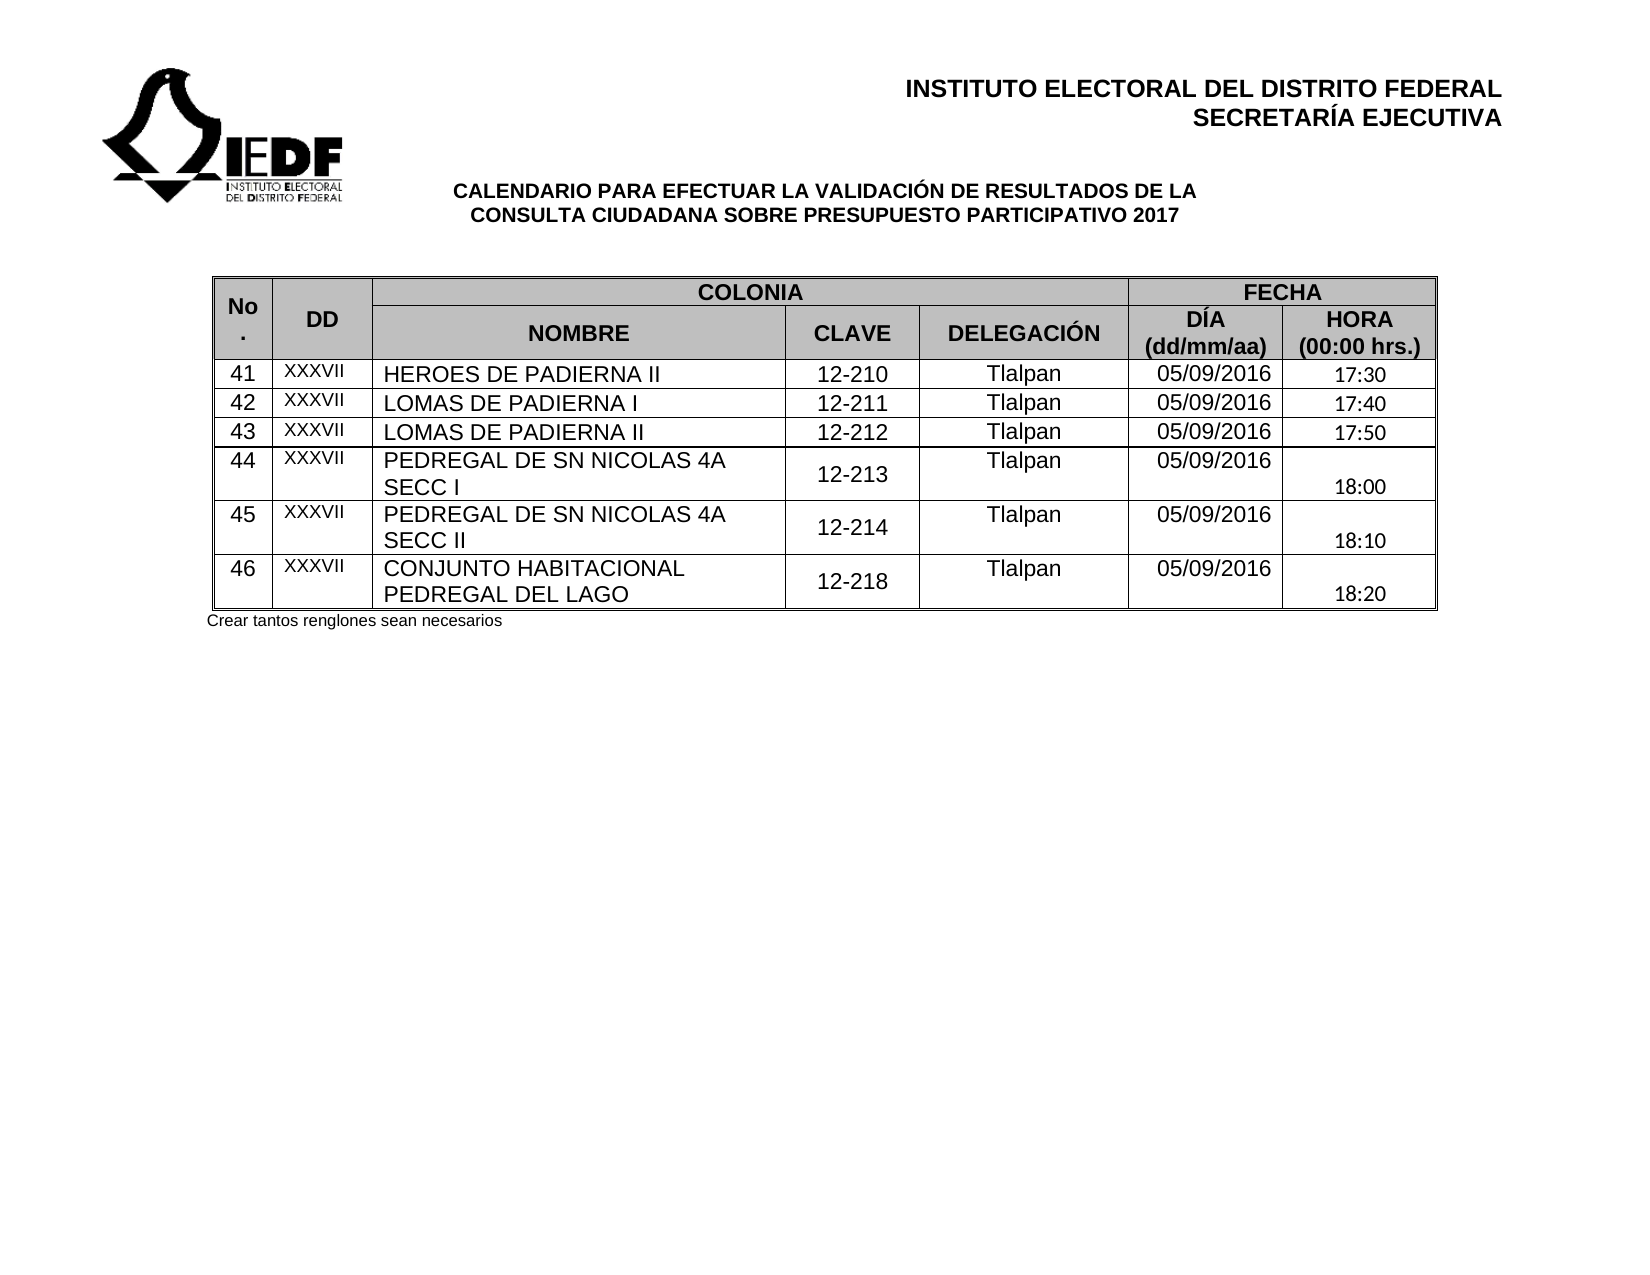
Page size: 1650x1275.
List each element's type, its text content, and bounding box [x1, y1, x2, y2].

table_cell 45 [215, 501, 272, 554]
table_cell 41 [215, 360, 272, 388]
text Crear tantos renglones sean necesarios [148, 611, 1502, 630]
table_cell 05/09/2016 [1129, 389, 1282, 417]
table_header FECHA [1129, 279, 1435, 305]
table_cell XXXVII [273, 418, 372, 446]
table_cell 12-211 [786, 389, 919, 417]
table_cell XXXVII [273, 555, 372, 608]
table_header DD [273, 279, 372, 359]
table_cell 46 [215, 555, 272, 608]
table_cell 42 [215, 389, 272, 417]
table_cell DELEGACIÓN [920, 306, 1128, 359]
table_cell 43 [215, 418, 272, 446]
table_cell XXXVII [273, 448, 372, 500]
table_cell XXXVII [273, 360, 372, 388]
table_cell CONJUNTO HABITACIONAL PEDREGAL DEL LAGO [373, 555, 785, 608]
table_cell Tlalpan [920, 360, 1128, 388]
table_cell HEROES DE PADIERNA II [373, 360, 785, 388]
table_cell Tlalpan [920, 389, 1128, 417]
table_cell 12-212 [786, 418, 919, 446]
table_cell 17:30 [1283, 360, 1435, 388]
table_cell PEDREGAL DE SN NICOLAS 4A SECC II [373, 501, 785, 554]
table_cell 18:00 [1283, 448, 1435, 500]
table_cell 44 [215, 448, 272, 500]
table_cell DÍA (dd/mm/aa) [1129, 306, 1282, 359]
table_cell LOMAS DE PADIERNA II [373, 418, 785, 446]
table_cell 18:20 [1283, 555, 1435, 608]
table_cell 12-218 [786, 555, 919, 608]
table_cell XXXVII [273, 501, 372, 554]
table_cell 12-213 [786, 448, 919, 500]
table_cell 17:50 [1283, 418, 1435, 446]
table_cell Tlalpan [920, 501, 1128, 554]
table_cell 18:10 [1283, 501, 1435, 554]
table_cell 05/09/2016 [1129, 360, 1282, 388]
table_cell Tlalpan [920, 555, 1128, 608]
table_header No. [215, 279, 272, 359]
table_cell 17:40 [1283, 389, 1435, 417]
table_header COLONIA [373, 279, 1128, 305]
table_cell 05/09/2016 [1129, 448, 1282, 500]
table_cell 05/09/2016 [1129, 555, 1282, 608]
table_cell 05/09/2016 [1129, 501, 1282, 554]
table_cell CLAVE [786, 306, 919, 359]
table_cell Tlalpan [920, 418, 1128, 446]
table_cell HORA (00:00 hrs.) [1283, 306, 1435, 359]
table_cell 12-210 [786, 360, 919, 388]
table_cell PEDREGAL DE SN NICOLAS 4A SECC I [373, 448, 785, 500]
table_cell XXXVII [273, 389, 372, 417]
picture [97, 66, 352, 213]
table_cell NOMBRE [373, 306, 785, 359]
table_cell 05/09/2016 [1129, 418, 1282, 446]
table_cell 12-214 [786, 501, 919, 554]
table_cell Tlalpan [920, 448, 1128, 500]
table_cell LOMAS DE PADIERNA I [373, 389, 785, 417]
